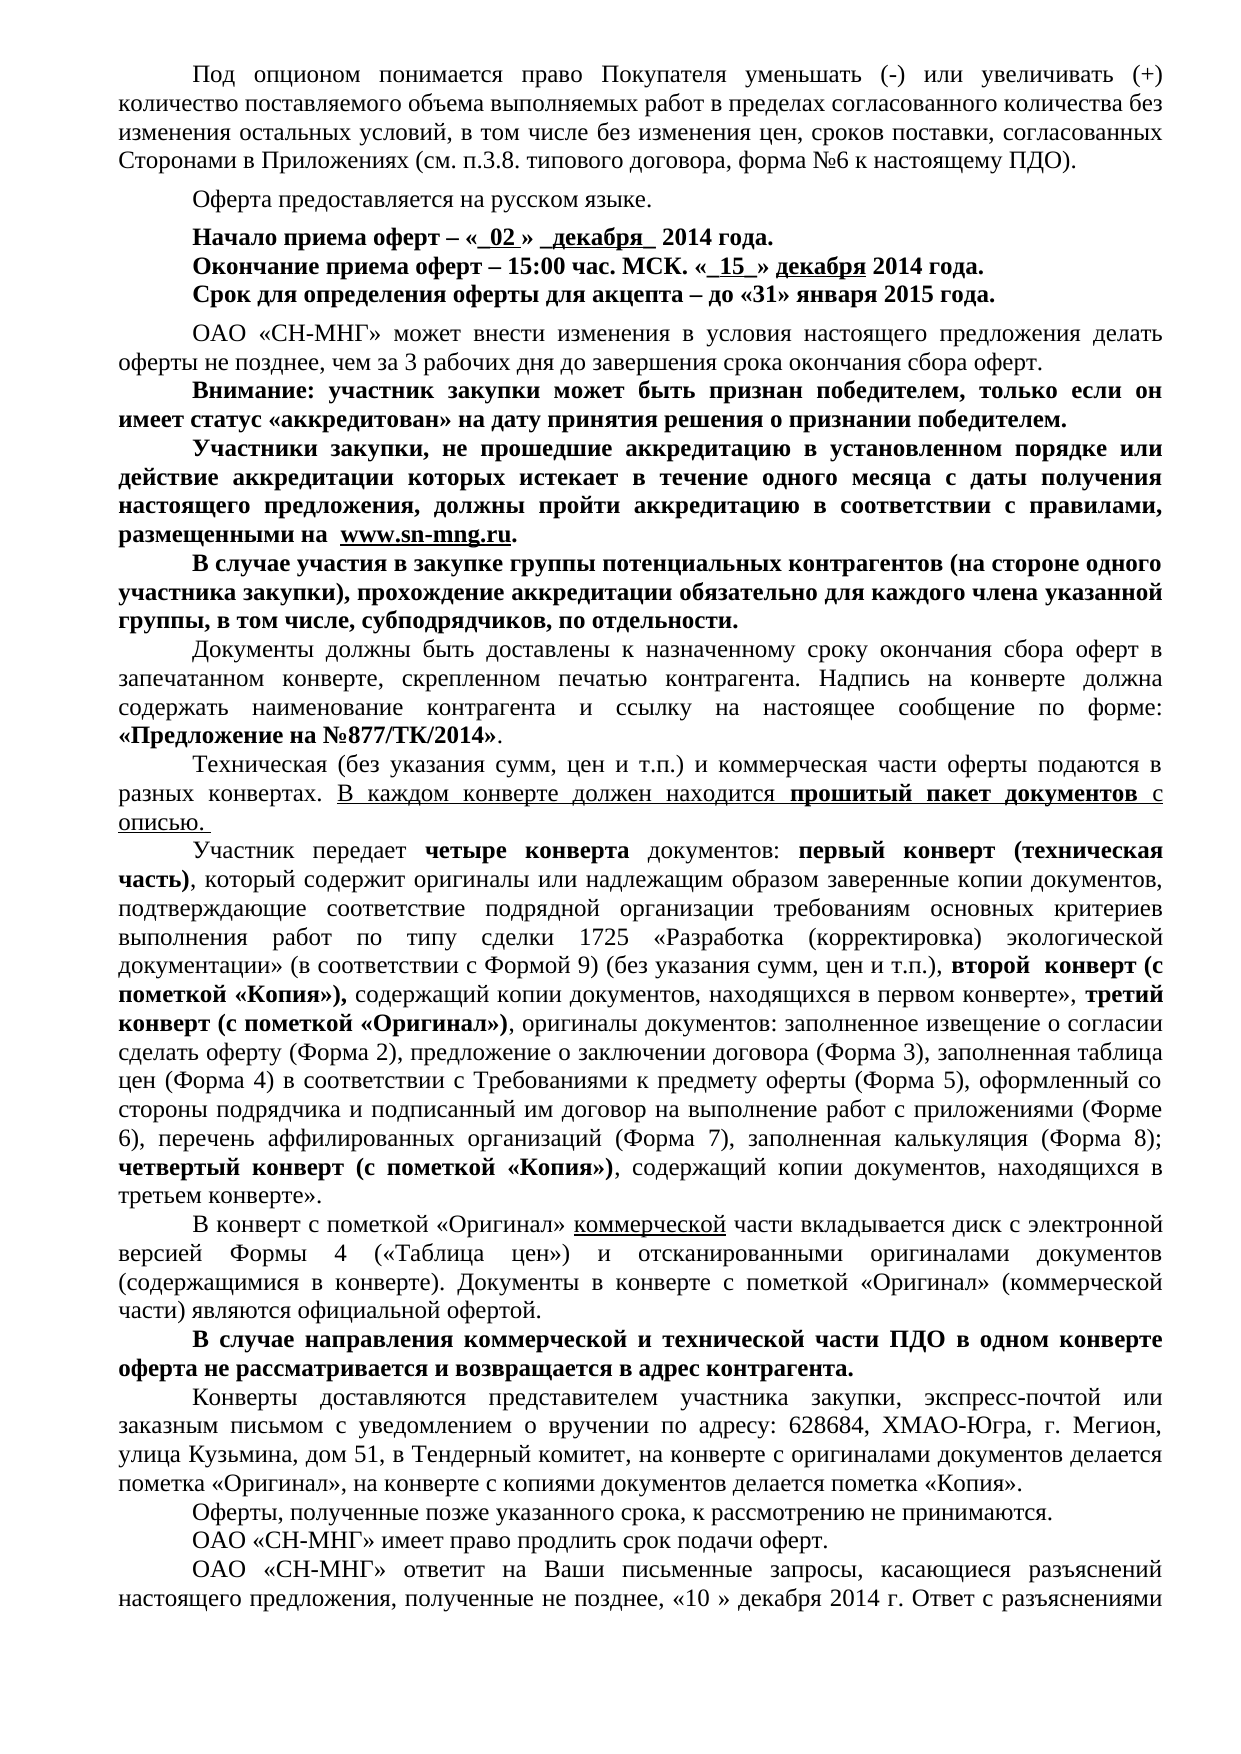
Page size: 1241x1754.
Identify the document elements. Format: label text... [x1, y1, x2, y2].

text Документы должны быть доставлены к назначенному сроку окончания сбора оферт в запечатанном конверте, скрепленном печатью контрагента. Надпись на конверте должна содержать наименование контрагента и ссылку на настоящее сообщение по форме: «Предложение на №877/ТК/2014». [118, 634, 1163, 749]
list Под опционом понимается право Покупателя уменьшать (-) или увеличивать (+) количество поставляемого объема выполняемых работ в пределах согласованного количества без изменения остальных условий, в том числе без изменения цен, сроков поставки, согласованных Сторонами в Приложениях (см. п.3.8. типового договора, форма №6 к настоящему ПДО). [118, 59, 1163, 174]
text ОАО «СН-МНГ» имеет право продлить срок подачи оферт. [118, 1525, 1163, 1554]
text Участники закупки, не прошедшие аккредитацию в установленном порядке или действие аккредитации которых истекает в течение одного месяца с даты получения настоящего предложения, должны пройти аккредитацию в соответствии с правилами, размещенными на www.sn-mng.ru. [118, 433, 1163, 548]
text Срок для определения оферты для акцепта – до «31» января 2015 года. [118, 279, 1163, 308]
text ОАО «СН-МНГ» может внести изменения в условия настоящего предложения делать оферты не позднее, чем за 3 рабочих дня до завершения срока окончания сбора оферт. [118, 318, 1163, 375]
text В случае участия в закупке группы потенциальных контрагентов (на стороне одного участника закупки), прохождение аккредитации обязательно для каждого члена указанной группы, в том числе, субподрядчиков, по отдельности. [118, 548, 1163, 634]
text Оферты, полученные позже указанного срока, к рассмотрению не принимаются. [118, 1497, 1163, 1525]
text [118, 1554, 1163, 1612]
text Конверты доставляются представителем участника закупки, экспресс-почтой или заказным письмом с уведомлением о вручении по адресу: 628684, ХМАО-Югра, г. Мегион, улица Кузьмина, дом 51, в Тендерный комитет, на конверте с оригиналами документов делается пометка «Оригинал», на конверте с копиями документов делается пометка «Копия». [118, 1382, 1163, 1497]
text Окончание приема оферт – 15:00 час. МСК. «_15_» декабря 2014 года. [118, 251, 1163, 279]
list В конверт с пометкой «Оригинал» коммерческой части вкладывается диск с электронной версией Формы 4 («Таблица цен») и отсканированными оригиналами документов (содержащимися в конверте). Документы в конверте с пометкой «Оригинал» (коммерческой части) являются официальной офертой. [118, 1209, 1163, 1324]
list Техническая (без указания сумм, цен и т.п.) и коммерческая части оферты подаются в разных конвертах. В каждом конверте должен находится прошитый пакет документов с описью. [118, 749, 1163, 835]
text Оферта предоставляется на русском языке. [118, 184, 1163, 212]
text В случае направления коммерческой и технической части ПДО в одном конверте оферта не рассматривается и возвращается в адрес контрагента. [118, 1324, 1163, 1382]
text Начало приема оферт – «_02 » _декабря_ 2014 года. [118, 222, 1163, 251]
text Участник передает четыре конверта документов: первый конверт (техническая часть), который содержит оригиналы или надлежащим образом заверенные копии документов, подтверждающие соответствие подрядной организации требованиям основных критериев выполнения работ по типу сделки 1725 «Разработка (корректировка) экологической документации» (в соответствии с Формой 9) (без указания сумм, цен и т.п.), второй конверт (с пометкой «Копия»), содержащий копии документов, находящихся в первом конверте», третий конверт (с пометкой «Оригинал»), оригиналы документов: заполненное извещение о согласии сделать оферту (Форма 2), предложение о заключении договора (Форма 3), заполненная таблица цен (Форма 4) в соответствии с Требованиями к предмету оферты (Форма 5), оформленный со стороны подрядчика и подписанный им договор на выполнение работ с приложениями (Форме 6), перечень аффилированных организаций (Форма 7), заполненная калькуляция (Форма 8); четвертый конверт (с пометкой «Копия»), содержащий копии документов, находящихся в третьем конверте». [118, 835, 1163, 1209]
text Внимание: участник закупки может быть признан победителем, только если он имеет статус «аккредитован» на дату принятия решения о признании победителем. [118, 375, 1163, 433]
